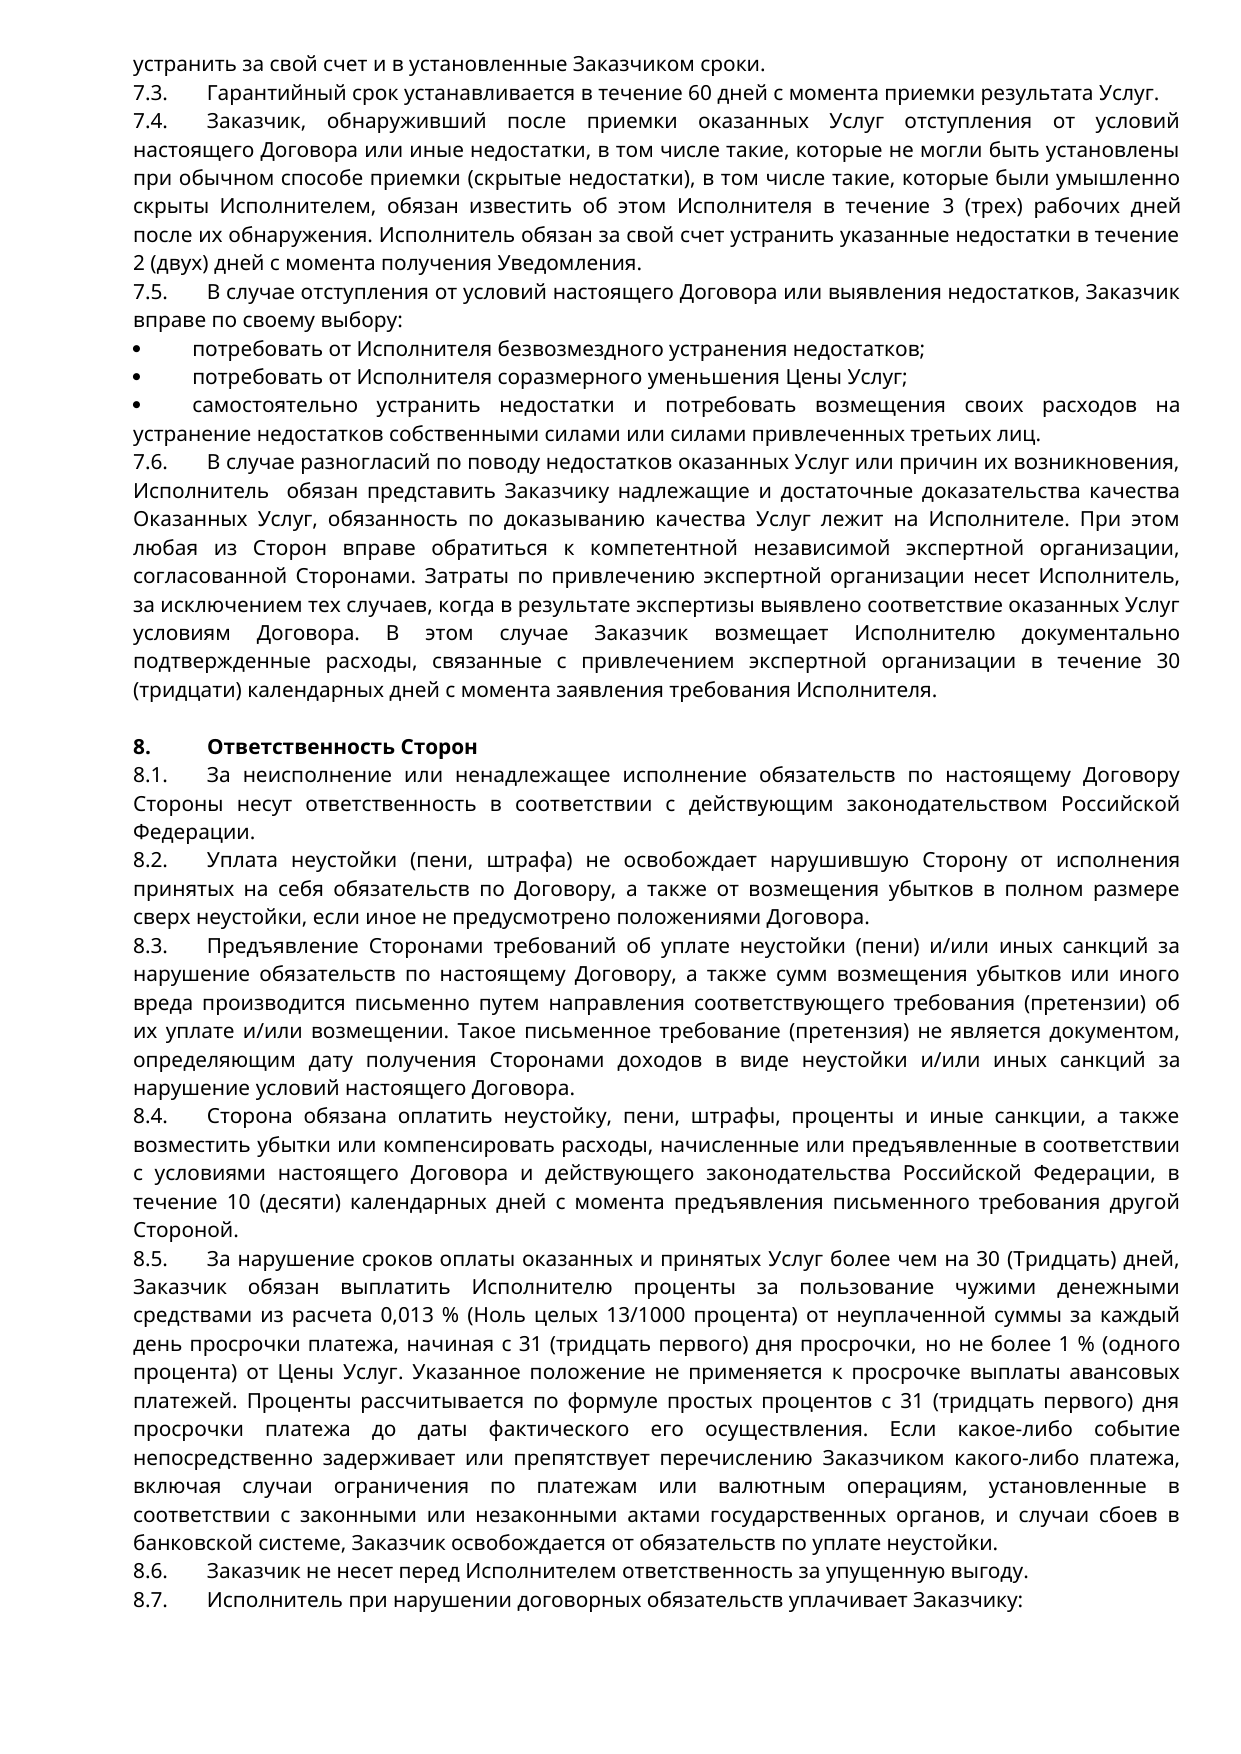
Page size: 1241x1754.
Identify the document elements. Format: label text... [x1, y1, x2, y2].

list потребовать от Исполнителя безвозмездного устранения недостатков; [133, 334, 1181, 362]
list За нарушение сроков оплаты оказанных и принятых Услуг более чем на 30 (Тридцать) дней, Заказчик обязан выплатить Исполнителю проценты за пользование чужими денежными средствами из расчета 0,013 % (Ноль целых 13/1000 процента) от неуплаченной суммы за каждый день просрочки платежа, начиная с 31 (тридцать первого) дня просрочки, но не более 1 % (одного процента) от Цены Услуг. Указанное положение не применяется к просрочке выплаты авансовых платежей. Проценты рассчитывается по формуле простых процентов с 31 (тридцать первого) дня просрочки платежа до даты фактического его осуществления. Если какое-либо событие непосредственно задерживает или препятствует перечислению Заказчиком какого-либо платежа, включая случаи ограничения по платежам или валютным операциям, установленные в соответствии с законными или незаконными актами государственных органов, и случаи сбоев в банковской системе, Заказчик освобождается от обязательств по уплате неустойки. [133, 1244, 1181, 1557]
list самостоятельно устранить недостатки и потребовать возмещения своих расходов на устранение недостатков собственными силами или силами привлеченных третьих лиц. [133, 391, 1181, 447]
list Исполнитель при нарушении договорных обязательств уплачивает Заказчику: [133, 1585, 1181, 1613]
subtitle Гарантийный срок устанавливается в течение 60 дней с момента приемки результата Услуг. [133, 78, 1181, 106]
list За неисполнение или ненадлежащее исполнение обязательств по настоящему Договору Стороны несут ответственность в соответствии с действующим законодательством Российской Федерации. [133, 760, 1181, 846]
subtitle Заказчик, обнаруживший после приемки оказанных Услуг отступления от условий настоящего Договора или иные недостатки, в том числе такие, которые не могли быть установлены при обычном способе приемки (скрытые недостатки), в том числе такие, которые были умышленно скрыты Исполнителем, обязан известить об этом Исполнителя в течение 3 (трех) рабочих дней после их обнаружения. Исполнитель обязан за свой счет устранить указанные недостатки в течение 2 (двух) дней с момента получения Уведомления. [133, 106, 1181, 277]
list Заказчик не несет перед Исполнителем ответственность за упущенную выгоду. [133, 1557, 1181, 1585]
list В случае разногласий по поводу недостатков оказанных Услуг или причин их возникновения, Исполнитель обязан представить Заказчику надлежащие и достаточные доказательства качества Оказанных Услуг, обязанность по доказыванию качества Услуг лежит на Исполнителе. При этом любая из Сторон вправе обратиться к компетентной независимой экспертной организации, согласованной Сторонами. Затраты по привлечению экспертной организации несет Исполнитель, за исключением тех случаев, когда в результате экспертизы выявлено соответствие оказанных Услуг условиям Договора. В этом случае Заказчик возмещает Исполнителю документально подтвержденные расходы, связанные с привлечением экспертной организации в течение 30 (тридцати) календарных дней с момента заявления требования Исполнителя. [133, 447, 1181, 703]
list Уплата неустойки (пени, штрафа) не освобождает нарушившую Сторону от исполнения принятых на себя обязательств по Договору, а также от возмещения убытков в полном размере сверх неустойки, если иное не предусмотрено положениями Договора. [133, 846, 1181, 931]
list потребовать от Исполнителя соразмерного уменьшения Цены Услуг; [133, 362, 1181, 391]
list Сторона обязана оплатить неустойку, пени, штрафы, проценты и иные санкции, а также возместить убытки или компенсировать расходы, начисленные или предъявленные в соответствии с условиями настоящего Договора и действующего законодательства Российской Федерации, в течение 10 (десяти) календарных дней с момента предъявления письменного требования другой Стороной. [133, 1102, 1181, 1244]
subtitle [133, 49, 1181, 78]
list Предъявление Сторонами требований об уплате неустойки (пени) и/или иных санкций за нарушение обязательств по настоящему Договору, а также сумм возмещения убытков или иного вреда производится письменно путем направления соответствующего требования (претензии) об их уплате и/или возмещении. Такое письменное требование (претензия) не является документом, определяющим дату получения Сторонами доходов в виде неустойки и/или иных санкций за нарушение условий настоящего Договора. [133, 931, 1181, 1102]
subtitle Ответственность Сторон [133, 732, 1181, 760]
list В случае отступления от условий настоящего Договора или выявления недостатков, Заказчик вправе по своему выбору: [133, 277, 1181, 334]
